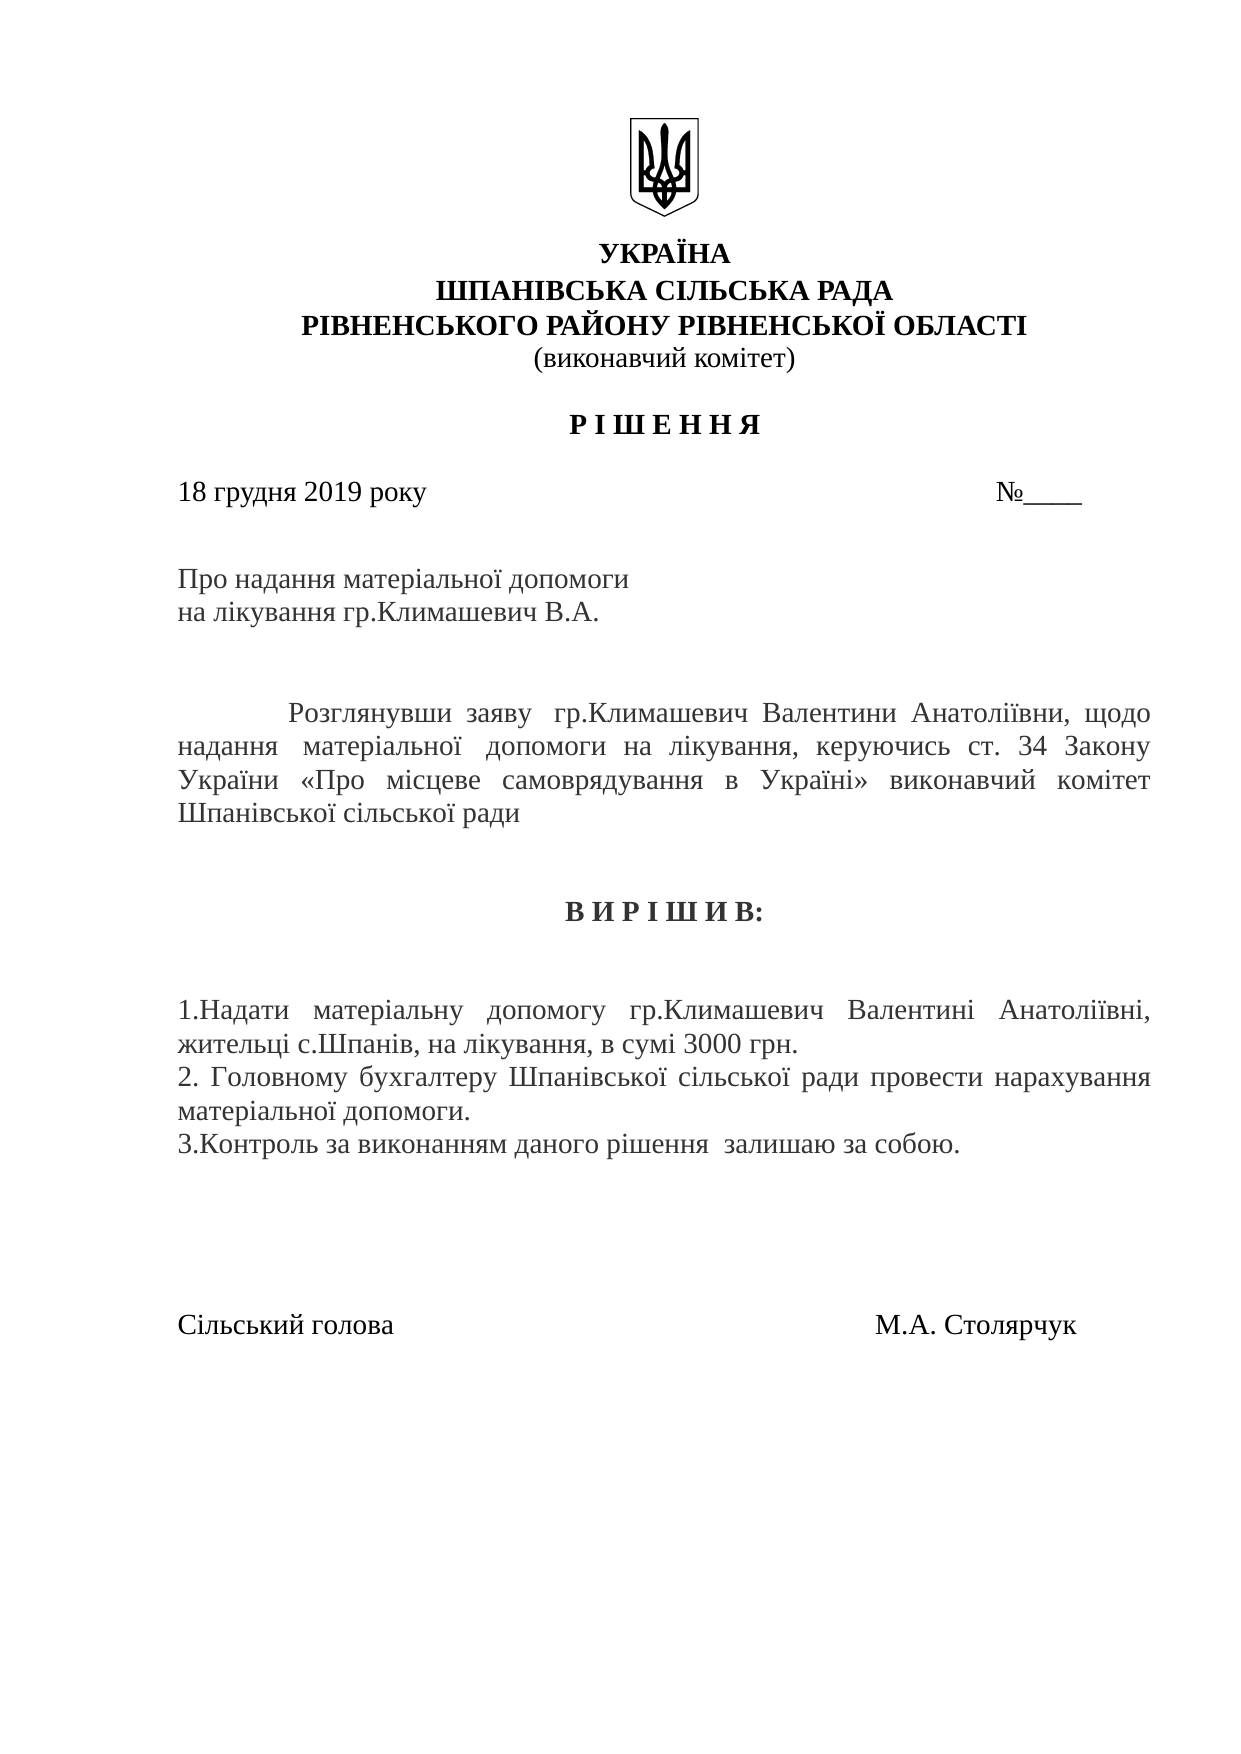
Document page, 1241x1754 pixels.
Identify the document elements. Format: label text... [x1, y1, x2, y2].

text 1.Надати матеріальну допомогу гр.Климашевич Валентині Анатоліївні, жительці с.Шпанів, на лікування, в сумі 3000 грн. [177, 992, 1152, 1059]
text Р І Ш Е Н Н Я [177, 407, 1152, 441]
text Сільський голова М.А. Столярчук [177, 1307, 1152, 1341]
subtitle ШПАНІВСЬКА сільська рада [177, 282, 853, 305]
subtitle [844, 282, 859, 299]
subtitle ШПАНІВСЬКА сільська рада [871, 282, 1152, 305]
text 2. Головному бухгалтеру Шпанівської сільської ради провести нарахування матеріальної допомоги. [177, 1059, 1152, 1126]
text 3.Контроль за виконанням даного рішення залишаю за собою. [177, 1126, 1152, 1160]
text (виконавчий комітет) [177, 340, 1152, 374]
text РІВНЕНСЬКОГО РАЙОНУ РІВНЕНСЬКОЇ ОБЛАСТІ [177, 317, 1152, 340]
text на лікування гр.Климашевич В.А. [177, 594, 1152, 628]
text Про надання матеріальної допомоги [177, 561, 1152, 594]
text В И Р І Ш И В: [177, 894, 1152, 927]
text Розглянувши заяву гр.Климашевич Валентини Анатоліївни, щодо надання матеріальної допомоги на лікування, керуючись ст. 34 Закону України «Про місцеве самоврядування в Україні» виконавчий комітет Шпанівської сільської ради [177, 695, 1152, 829]
text 18 грудня 2019 року №____ [177, 474, 1152, 508]
text Україна [177, 236, 1152, 269]
